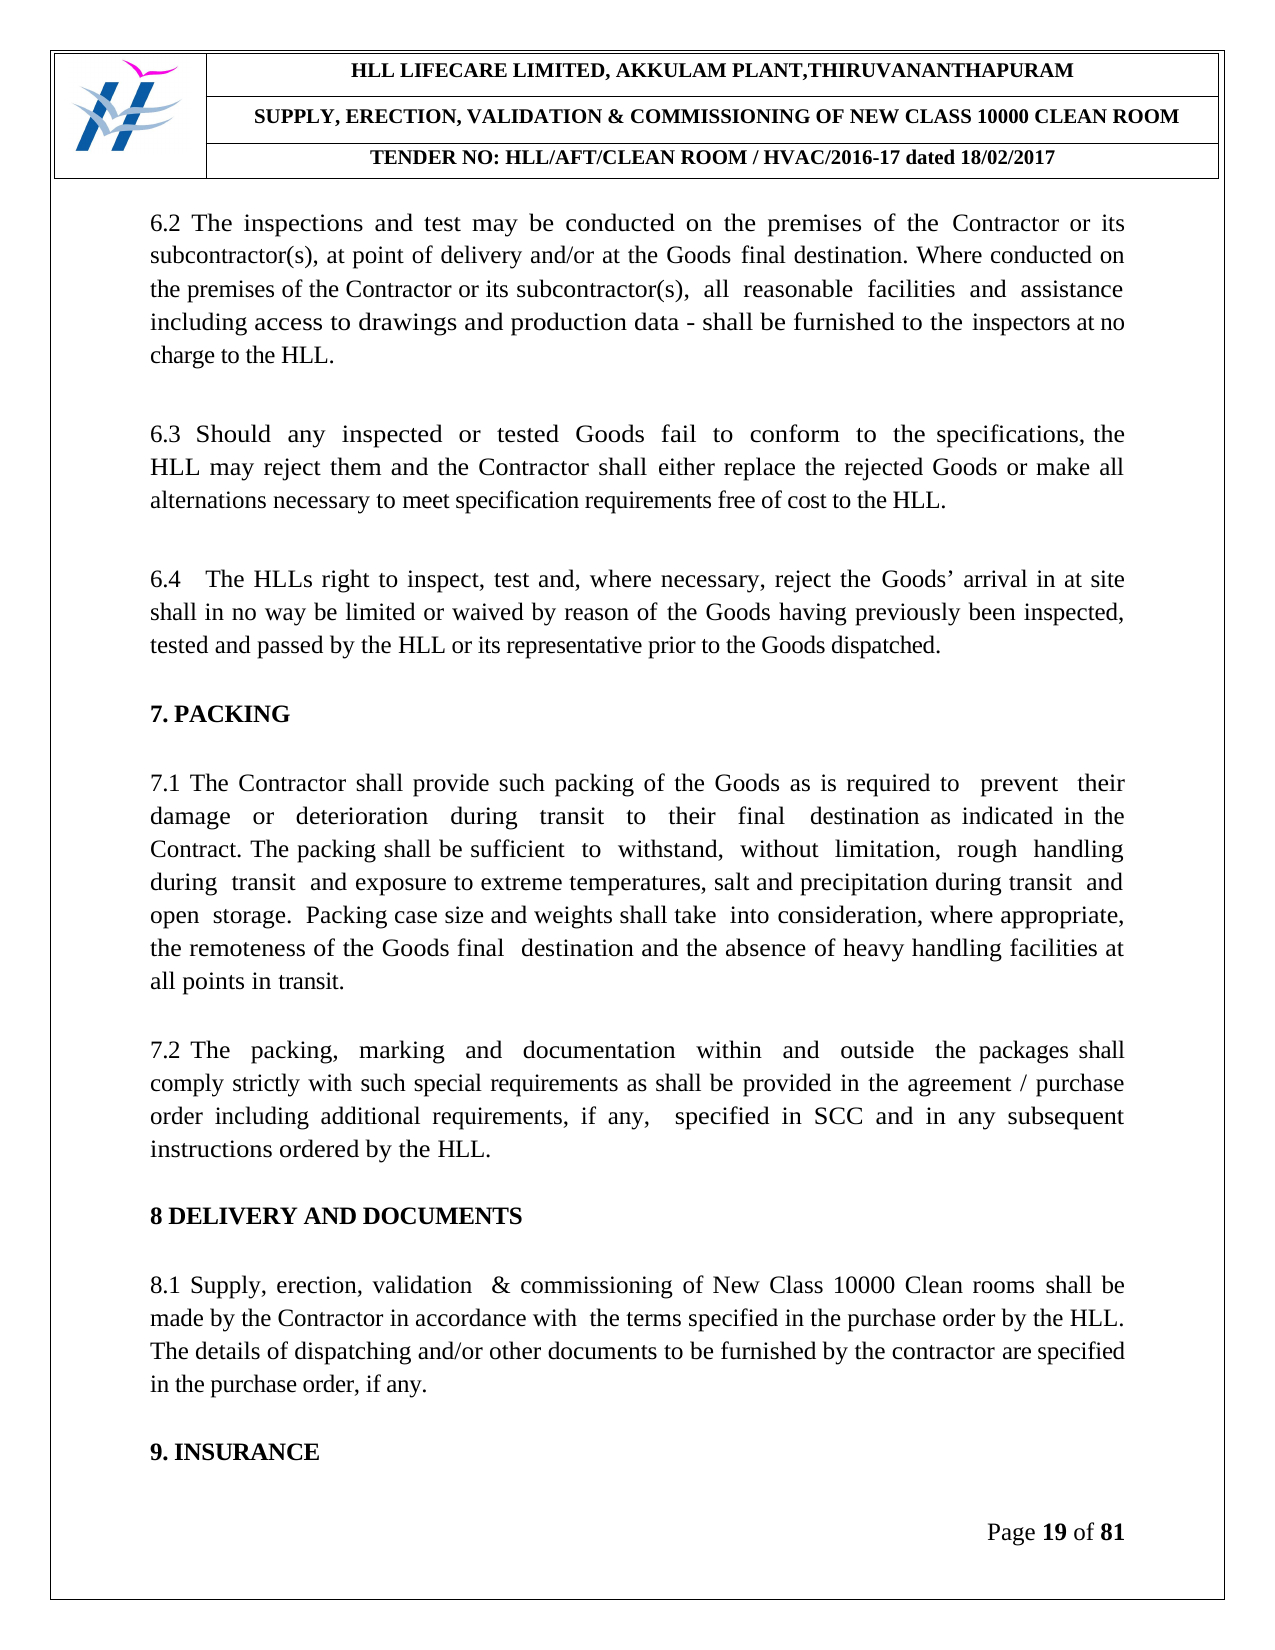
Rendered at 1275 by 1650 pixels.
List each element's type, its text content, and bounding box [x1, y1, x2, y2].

list Should any inspected or tested Goods fail to conform to the specifications, the HLL may reject them and the Contractor shall either replace the rejected Goods or make all alternations necessary to meet specification requirements free of cost to the HLL. [150, 419, 1125, 514]
text 7. PACKING [150, 699, 1125, 728]
picture [69, 54, 191, 154]
text 7.1 The Contractor shall provide such packing of the Goods as is required to prevent their damage or deterioration during transit to their final destination as indicated in the Contract. The packing shall be sufficient to withstand, without limitation, rough handling during transit and exposure to extreme temperatures, salt and precipitation during transit and open storage. Packing case size and weights shall take into consideration, where appropriate, the remoteness of the Goods final destination and the absence of heavy handling facilities at all points in transit. [150, 768, 1125, 995]
text 8 DELIVERY AND DOCUMENTS [150, 1201, 1125, 1230]
text 7.2 The packing, marking and documentation within and outside the packages shall comply strictly with such special requirements as shall be provided in the agreement / purchase order including additional requirements, if any, specified in SCC and in any subsequent instructions ordered by the HLL. [150, 1035, 1125, 1162]
text 8.1 Supply, erection, validation & commissioning of New Class 10000 Clean rooms shall be made by the Contractor in accordance with the terms specified in the purchase order by the HLL. The details of dispatching and/or other documents to be furnished by the contractor are specified in the purchase order, if any. [150, 1270, 1125, 1398]
text 6.2 The inspections and test may be conducted on the premises of the Contractor or its subcontractor(s), at point of delivery and/or at the Goods final destination. Where conducted on the premises of the Contractor or its subcontractor(s), all reasonable facilities and assistance including access to drawings and production data - shall be furnished to the inspectors at no charge to the HLL. [150, 208, 1125, 368]
list The HLLs right to inspect, test and, where necessary, reject the Goods’ arrival in at site shall in no way be limited or waived by reason of the Goods having previously been inspected, tested and passed by the HLL or its representative prior to the Goods dispatched. [150, 564, 1125, 659]
text 9. INSURANCE [150, 1437, 1125, 1465]
